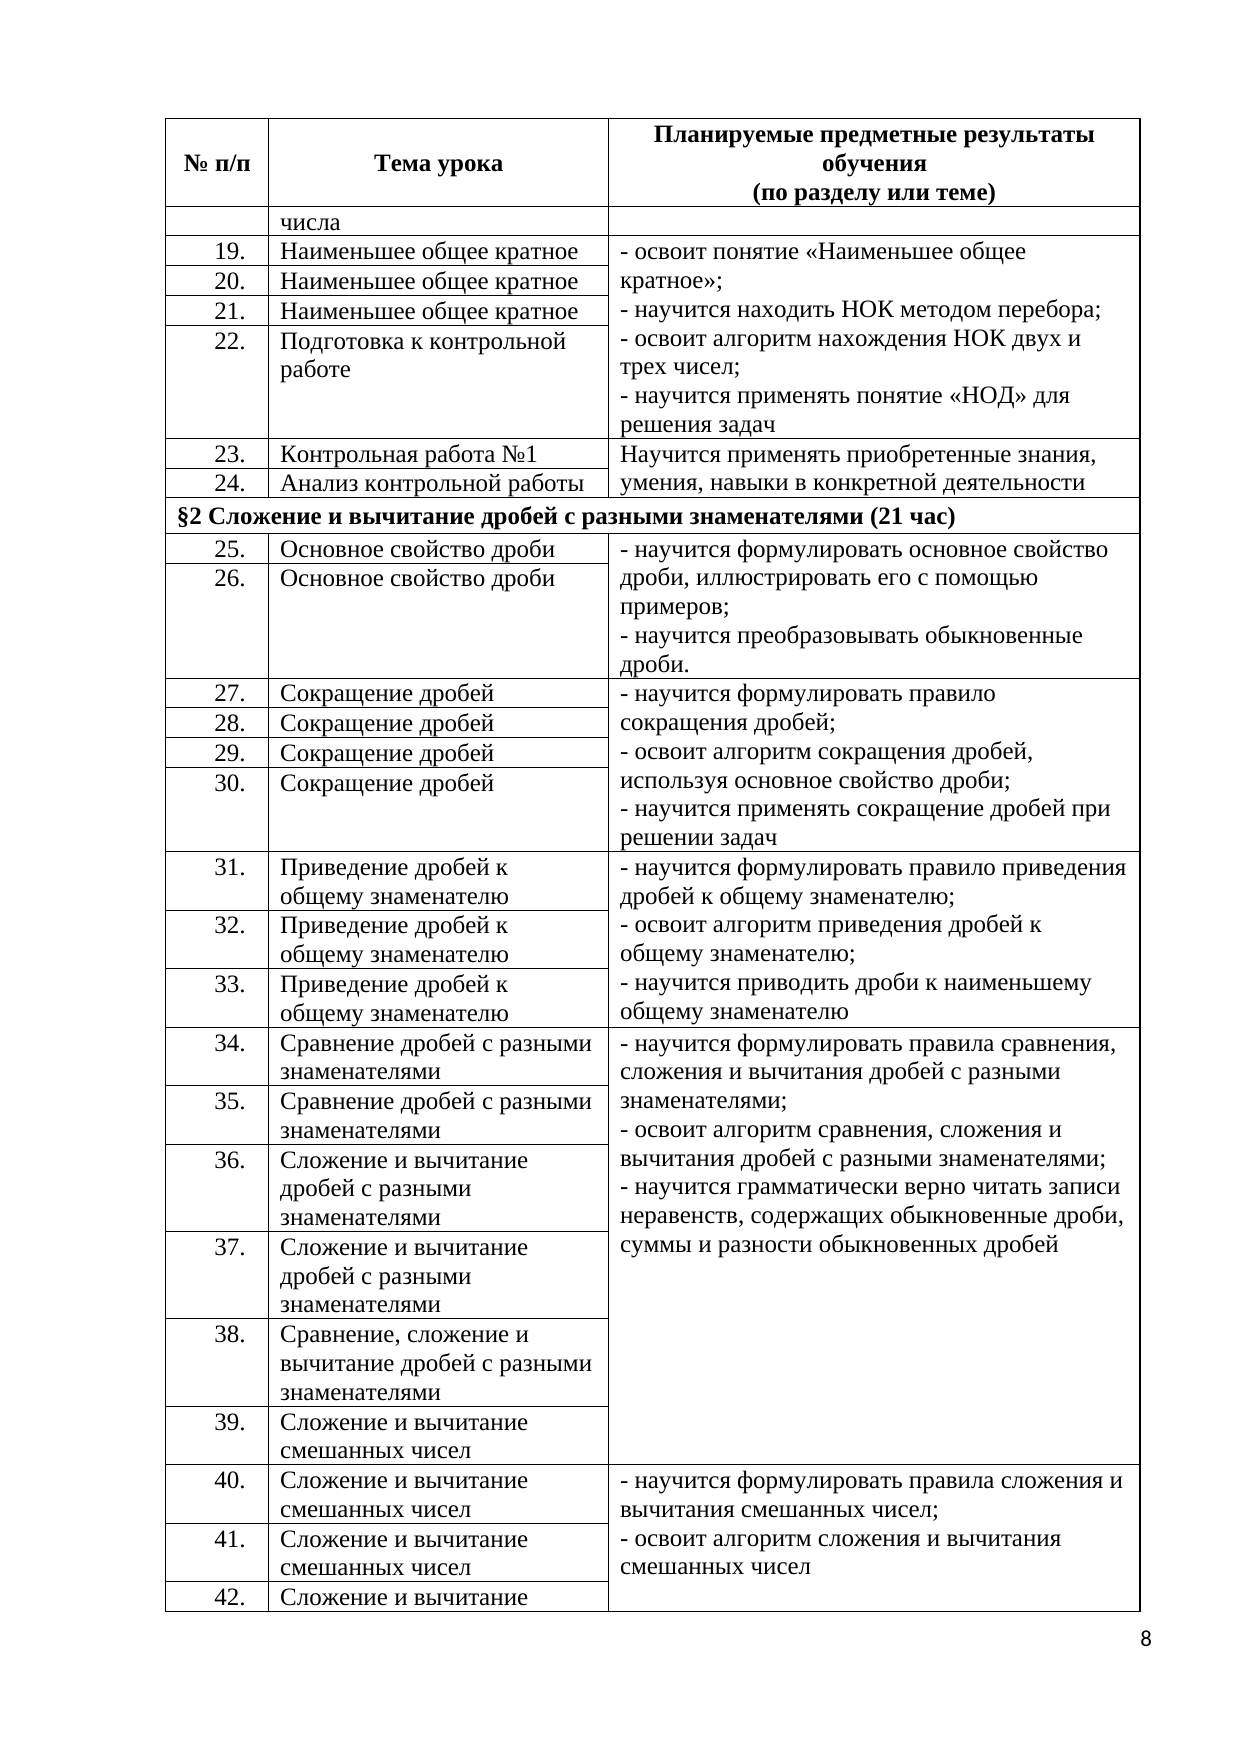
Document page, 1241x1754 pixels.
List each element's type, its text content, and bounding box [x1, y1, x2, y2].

table_cell [166, 708, 268, 737]
table_cell [166, 1319, 268, 1406]
table_cell - научится формулировать правило приведения дробей к общему знаменателю; - освоит алгоритм приведения дробей к общему знаменателю; - научится приводить дроби к наименьшему общему знаменателю [609, 852, 1139, 1027]
table_cell Сложение и вычитание дробей с разными знаменателями [269, 1145, 608, 1231]
table_cell [166, 326, 268, 438]
table_cell [166, 296, 268, 325]
table_cell Сокращение дробей [269, 738, 608, 767]
table_cell [166, 236, 268, 265]
table_cell [166, 1582, 268, 1611]
table_cell Сравнение, сложение и вычитание дробей с разными знаменателями [269, 1319, 608, 1406]
table_cell - научится формулировать правила сложения и вычитания смешанных чисел; - освоит алгоритм сложения и вычитания смешанных чисел [609, 1465, 1139, 1611]
table_cell [166, 1465, 268, 1523]
table_cell Сложение и вычитание смешанных чисел [269, 1582, 608, 1611]
table_cell [166, 266, 268, 295]
table_cell Основное свойство дроби [269, 534, 608, 562]
table_cell [166, 1086, 268, 1144]
table_cell Сложение и вычитание смешанных чисел [269, 1407, 608, 1464]
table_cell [269, 207, 608, 235]
table_cell Сокращение дробей [269, 708, 608, 737]
table_cell - научится формулировать основное свойство дроби, иллюстрировать его с помощью примеров; - научится преобразовывать обыкновенные дроби. [609, 534, 1139, 677]
table_cell [166, 852, 268, 909]
table_header Тема урока [269, 119, 608, 206]
table_cell Приведение дробей к общему знаменателю [269, 969, 608, 1027]
table_cell - научится формулировать правило сокращения дробей; - освоит алгоритм сокращения дробей, используя основное свойство дроби; - научится применять сокращение дробей при решении задач [609, 679, 1139, 851]
table_cell [166, 768, 268, 851]
table_cell Сложение и вычитание смешанных чисел [269, 1524, 608, 1581]
table_cell [166, 1524, 268, 1581]
table_cell Наименьшее общее кратное [269, 236, 608, 265]
table_cell Основное свойство дроби [269, 564, 608, 677]
table_cell Научится применять приобретенные знания, умения, навыки в конкретной деятельности [609, 439, 1139, 497]
table_cell Сравнение дробей с разными знаменателями [269, 1086, 608, 1144]
table_cell Сложение и вычитание дробей с разными знаменателями [269, 1232, 608, 1318]
table_cell - освоит понятие «Наименьшее общее кратное»; - научится находить НОК методом перебора; - освоит алгоритм нахождения НОК двух и трех чисел; - научится применять понятие «НОД» для решения задач [609, 236, 1139, 438]
table_cell [166, 439, 268, 467]
table_cell [166, 1407, 268, 1464]
table_cell [166, 1028, 268, 1085]
table_cell Сложение и вычитание смешанных чисел [269, 1465, 608, 1523]
table_cell [166, 534, 268, 562]
table_cell Наименьшее общее кратное [269, 296, 608, 325]
table_cell [166, 1145, 268, 1231]
table_header № п/п [166, 119, 268, 206]
table_cell Сокращение дробей [269, 768, 608, 851]
table_cell [166, 679, 268, 707]
table_cell Сравнение дробей с разными знаменателями [269, 1028, 608, 1085]
table_cell [166, 969, 268, 1027]
table_cell Наименьшее общее кратное [269, 266, 608, 295]
table_cell [166, 738, 268, 767]
table_cell [166, 564, 268, 677]
table_cell [166, 469, 268, 497]
table_cell Приведение дробей к общему знаменателю [269, 911, 608, 968]
table_cell §2 Сложение и вычитание дробей с разными знаменателями (21 час) [166, 498, 1139, 533]
table_cell Подготовка к контрольной работе [269, 326, 608, 438]
table_cell Сокращение дробей [269, 679, 608, 707]
table_cell [166, 207, 268, 235]
table_cell [166, 1232, 268, 1318]
table_cell Анализ контрольной работы [269, 469, 608, 497]
table_header Планируемые предметные результаты обучения (по разделу или теме) [609, 119, 1139, 206]
table_cell Контрольная работа №1 [269, 439, 608, 467]
table_cell Приведение дробей к общему знаменателю [269, 852, 608, 909]
table_cell [166, 911, 268, 968]
table_cell - научится формулировать правила сравнения, сложения и вычитания дробей с разными знаменателями; - освоит алгоритм сравнения, сложения и вычитания дробей с разными знаменателями; - научится грамматически верно читать записи неравенств, содержащих обыкновенные дроби, суммы и разности обыкновенных дробей [609, 1028, 1139, 1464]
